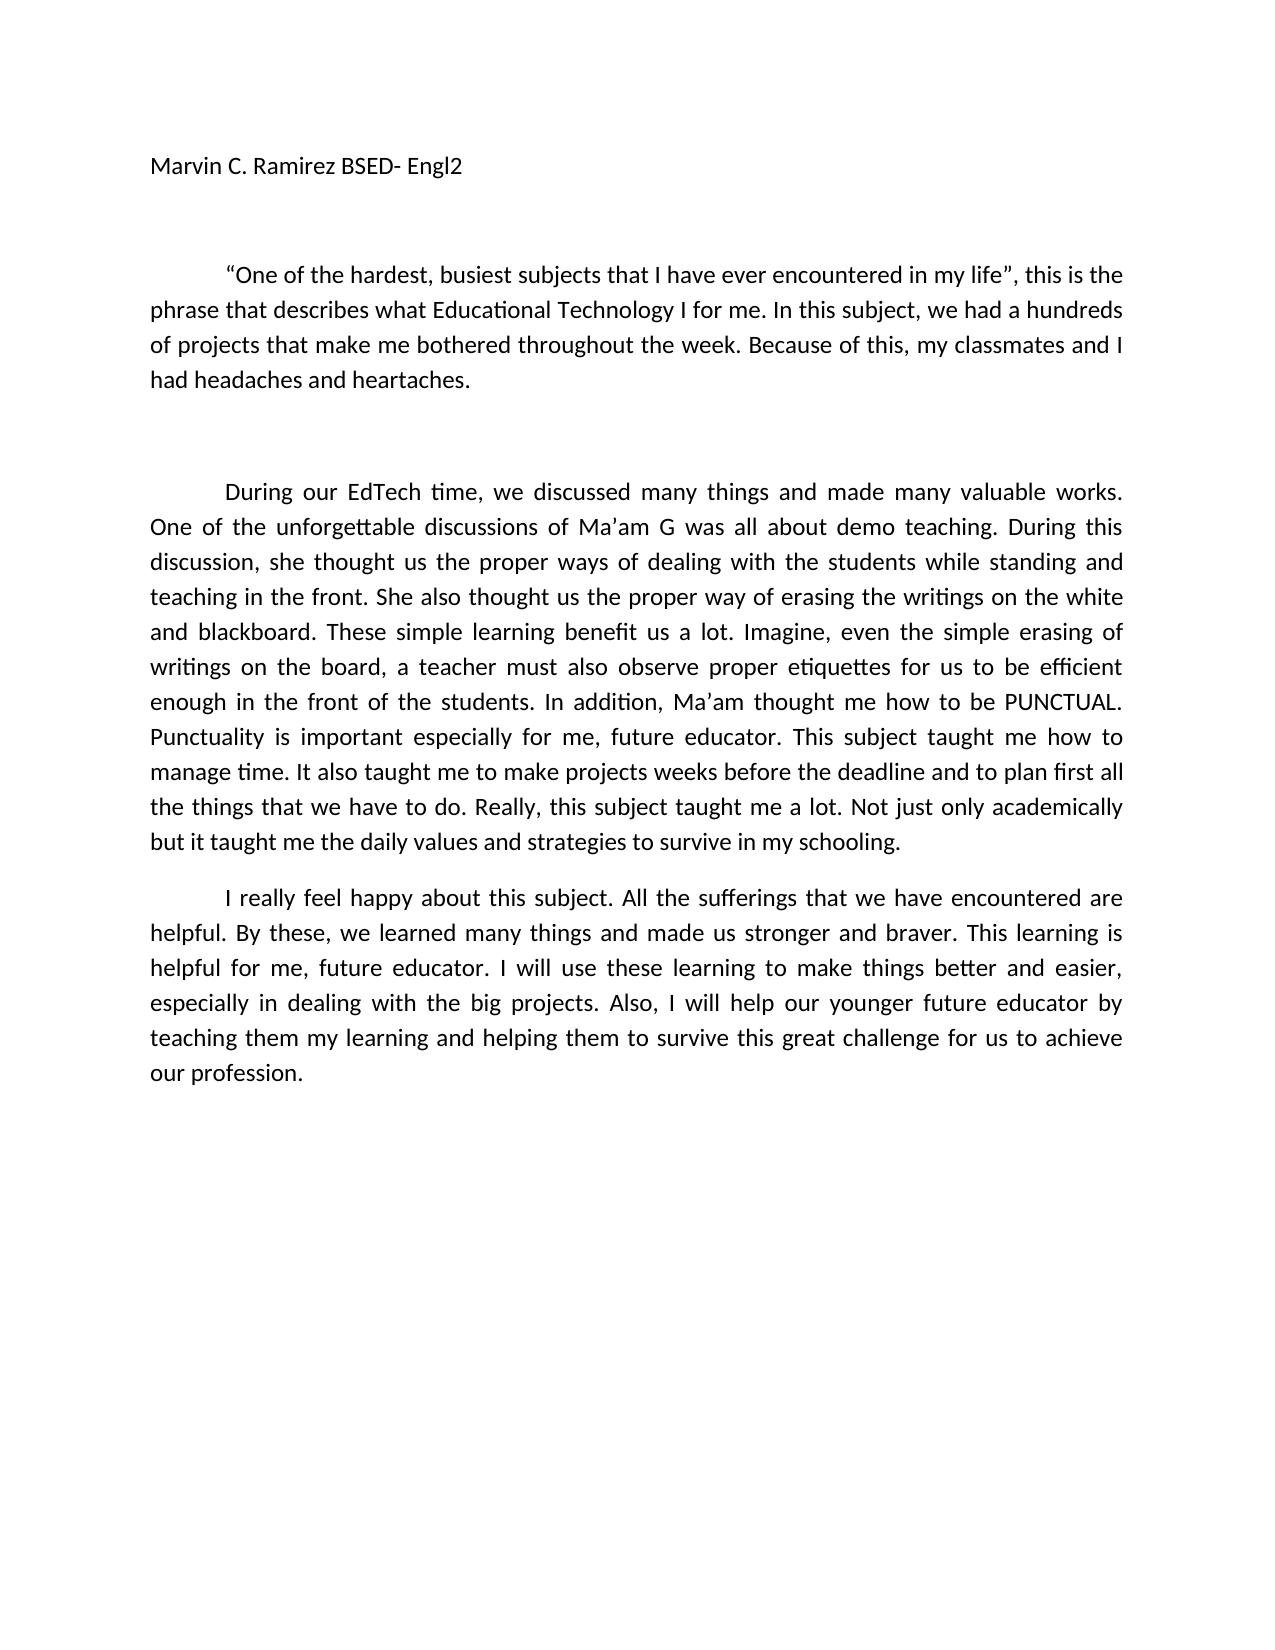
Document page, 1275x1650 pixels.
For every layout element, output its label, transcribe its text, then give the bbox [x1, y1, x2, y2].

text During our EdTech time, we discussed many things and made many valuable works. One of the unforgettable discussions of Ma’am G was all about demo teaching. During this discussion, she thought us the proper ways of dealing with the students while standing and teaching in the front. She also thought us the proper way of erasing the writings on the white and blackboard. These simple learning benefit us a lot. Imagine, even the simple erasing of writings on the board, a teacher must also observe proper etiquettes for us to be efficient enough in the front of the students. In addition, Ma’am thought me how to be PUNCTUAL. Punctuality is important especially for me, future educator. This subject taught me how to manage time. It also taught me to make projects weeks before the deadline and to plan first all the things that we have to do. Really, this subject taught me a lot. Not just only academically but it taught me the daily values and strategies to survive in my schooling. [150, 476, 1125, 856]
text I really feel happy about this subject. All the sufferings that we have encountered are helpful. By these, we learned many things and made us stronger and braver. This learning is helpful for me, future educator. I will use these learning to make things better and easier, especially in dealing with the big projects. Also, I will help our younger future educator by teaching them my learning and helping them to survive this great challenge for us to achieve our profession. [150, 882, 1125, 1087]
text Marvin C. Ramirez BSED- Engl2 [150, 150, 1125, 181]
text “One of the hardest, busiest subjects that I have ever encountered in my life”, this is the phrase that describes what Educational Technology I for me. In this subject, we had a hundreds of projects that make me bothered throughout the week. Because of this, my classmates and I had headaches and heartaches. [150, 259, 1125, 395]
